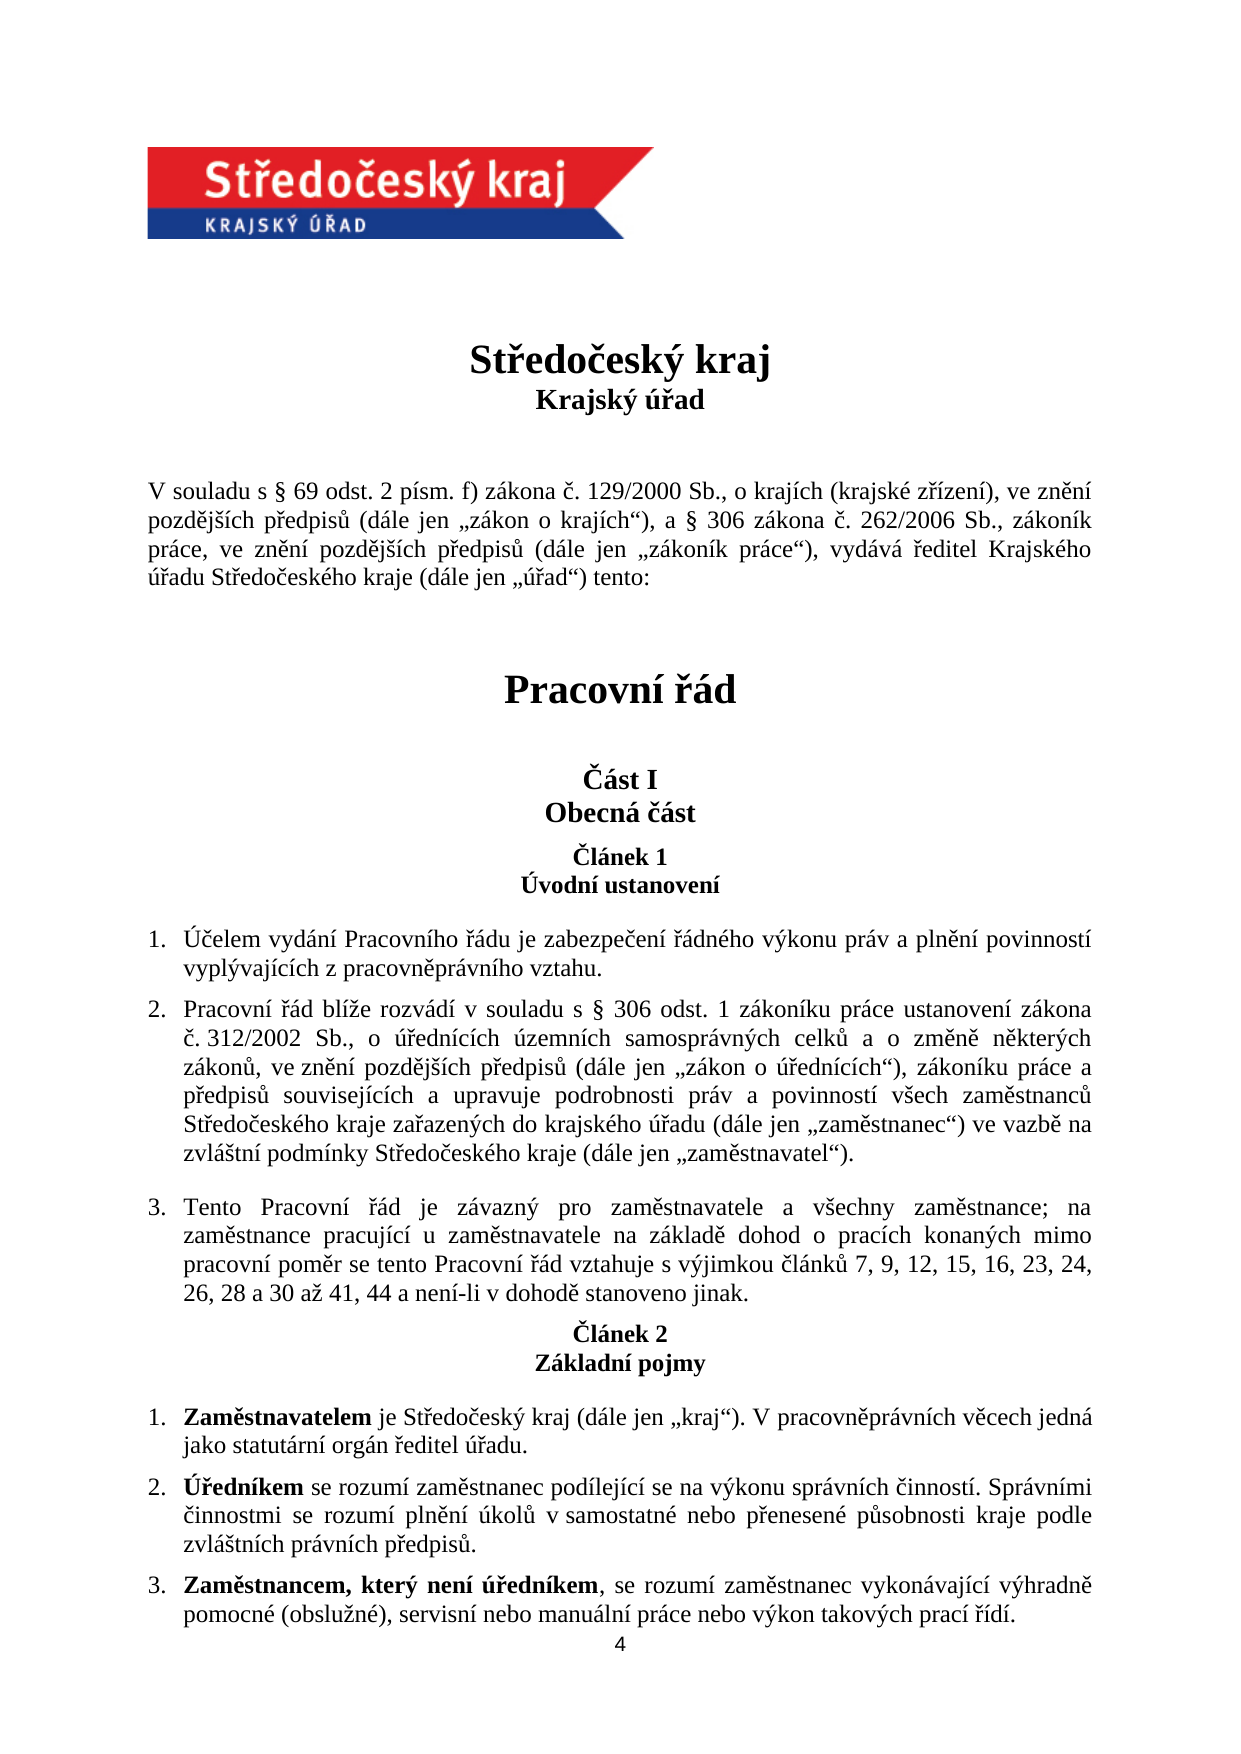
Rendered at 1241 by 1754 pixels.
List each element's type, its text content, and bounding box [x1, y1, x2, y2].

text Pracovní řád [148, 664, 1092, 712]
text Část I Obecná část [148, 762, 1092, 829]
text V souladu s § 69 odst. 2 písm. f) zákona č. 129/2000 Sb., o krajích (krajské zřízení), ve znění pozdějších předpisů (dále jen „zákon o krajích“), a § 306 zákona č. 262/2006 Sb., zákoník práce, ve znění pozdějších předpisů (dále jen „zákoník práce“), vydává ředitel Krajského úřadu Středočeského kraje (dále jen „úřad“) tento: [148, 476, 1092, 591]
picture [147, 147, 654, 239]
list Účelem vydání Pracovního řádu je zabezpečení řádného výkonu práv a plnění povinností vyplývajících z pracovněprávního vztahu. [148, 924, 1092, 982]
list Tento Pracovní řád je závazný pro zaměstnavatele a všechny zaměstnance; na zaměstnance pracující u zaměstnavatele na základě dohod o pracích konaných mimo pracovní poměr se tento Pracovní řád vztahuje s výjimkou článků 7, 9, 12, 15, 16, 23, 24, 26, 28 a 30 až 41, 44 a není-li v dohodě stanoveno jinak. [148, 1192, 1092, 1307]
text Krajský úřad [148, 382, 1092, 416]
text Článek 1 Úvodní ustanovení [148, 842, 1092, 899]
list Pracovní řád blíže rozvádí v souladu s § 306 odst. 1 zákoníku práce ustanovení zákona č. 312/2002 Sb., o úřednících územních samosprávných celků a o změně některých zákonů, ve znění pozdějších předpisů (dále jen „zákon o úřednících“), zákoníku práce a předpisů souvisejících a upravuje podrobnosti práv a povinností všech zaměstnanců Středočeského kraje zařazených do krajského úřadu (dále jen „zaměstnanec“) ve vazbě na zvláštní podmínky Středočeského kraje (dále jen „zaměstnavatel“). [148, 994, 1092, 1167]
list Zaměstnancem, který není úředníkem, se rozumí zaměstnanec vykonávající výhradně pomocné (obslužné), servisní nebo manuální práce nebo výkon takových prací řídí. [148, 1570, 1092, 1628]
list Zaměstnavatelem je Středočeský kraj (dále jen „kraj“). V pracovněprávních věcech jedná jako statutární orgán ředitel úřadu. [148, 1402, 1092, 1459]
text Článek 2 Základní pojmy [148, 1319, 1092, 1377]
list Úředníkem se rozumí zaměstnanec podílející se na výkonu správních činností. Správními činnostmi se rozumí plnění úkolů v samostatné nebo přenesené působnosti kraje podle zvláštních právních předpisů. [148, 1472, 1092, 1558]
text Středočeský kraj [148, 334, 1092, 382]
